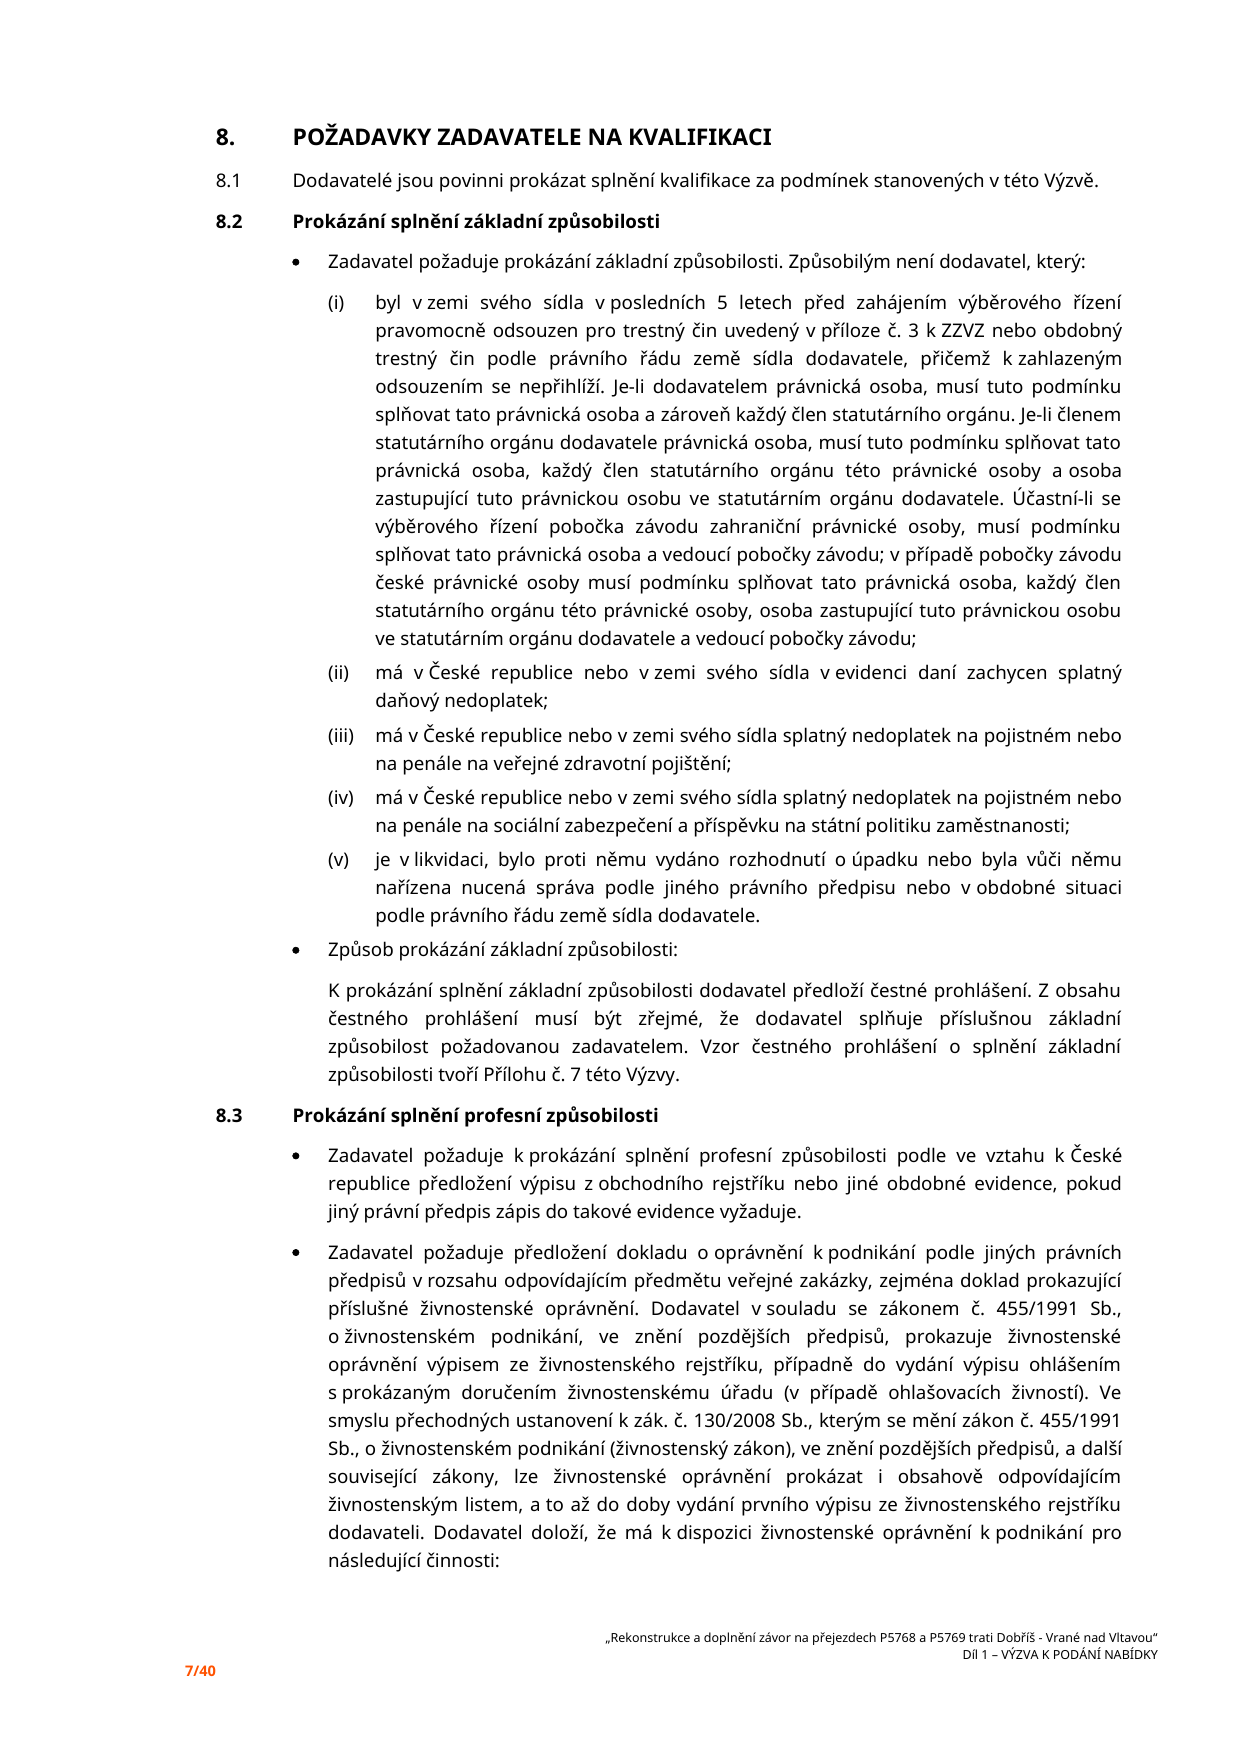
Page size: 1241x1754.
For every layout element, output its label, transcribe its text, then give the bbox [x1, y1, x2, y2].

text má v České republice nebo v zemi svého sídla splatný nedoplatek na pojistném nebo na penále na sociální zabezpečení a příspěvku na státní politiku zaměstnanosti; [328, 784, 1122, 838]
text byl v zemi svého sídla v posledních 5 letech před zahájením výběrového řízení pravomocně odsouzen pro trestný čin uvedený v příloze č. 3 k ZZVZ nebo obdobný trestný čin podle právního řádu země sídla dodavatele, přičemž k zahlazeným odsouzením se nepřihlíží. Je-li dodavatelem právnická osoba, musí tuto podmínku splňovat tato právnická osoba a zároveň každý člen statutárního orgánu. Je-li členem statutárního orgánu dodavatele právnická osoba, musí tuto podmínku splňovat tato právnická osoba, každý člen statutárního orgánu této právnické osoby a osoba zastupující tuto právnickou osobu ve statutárním orgánu dodavatele. Účastní-li se výběrového řízení pobočka závodu zahraniční právnické osoby, musí podmínku splňovat tato právnická osoba a vedoucí pobočky závodu; v případě pobočky závodu české právnické osoby musí podmínku splňovat tato právnická osoba, každý člen statutárního orgánu této právnické osoby, osoba zastupující tuto právnickou osobu ve statutárním orgánu dodavatele a vedoucí pobočky závodu; [328, 289, 1122, 651]
text Zadavatel požaduje prokázání základní způsobilosti. Způsobilým není dodavatel, který: [292, 248, 1122, 274]
text Způsob prokázání základní způsobilosti: [292, 937, 1122, 962]
text POŽADAVKY ZADAVATELE NA KVALIFIKACI [216, 121, 1122, 152]
text Prokázání splnění základní způsobilosti [216, 208, 1122, 233]
text má v České republice nebo v zemi svého sídla v evidenci daní zachycen splatný daňový nedoplatek; [328, 659, 1122, 713]
text je v likvidaci, bylo proti němu vydáno rozhodnutí o úpadku nebo byla vůči němu nařízena nucená správa podle jiného právního předpisu nebo v obdobné situaci podle právního řádu země sídla dodavatele. [328, 846, 1122, 928]
text Dodavatelé jsou povinni prokázat splnění kvalifikace za podmínek stanovených v této Výzvě. [216, 167, 1122, 193]
text Prokázání splnění profesní způsobilosti [216, 1102, 1122, 1127]
text K prokázání splnění základní způsobilosti dodavatel předloží čestné prohlášení. Z obsahu čestného prohlášení musí být zřejmé, že dodavatel splňuje příslušnou základní způsobilost požadovanou zadavatelem. Vzor čestného prohlášení o splnění základní způsobilosti tvoří Přílohu č. 7 této Výzvy. [328, 977, 1122, 1087]
text má v České republice nebo v zemi svého sídla splatný nedoplatek na pojistném nebo na penále na veřejné zdravotní pojištění; [328, 722, 1122, 775]
text Zadavatel požaduje k prokázání splnění profesní způsobilosti podle ve vztahu k České republice předložení výpisu z obchodního rejstříku nebo jiné obdobné evidence, pokud jiný právní předpis zápis do takové evidence vyžaduje. [292, 1142, 1122, 1224]
text Zadavatel požaduje předložení dokladu o oprávnění k podnikání podle jiných právních předpisů v rozsahu odpovídajícím předmětu veřejné zakázky, zejména doklad prokazující příslušné živnostenské oprávnění. Dodavatel v souladu se zákonem č. 455/1991 Sb., o živnostenském podnikání, ve znění pozdějších předpisů, prokazuje živnostenské oprávnění výpisem ze živnostenského rejstříku, případně do vydání výpisu ohlášením s prokázaným doručením živnostenskému úřadu (v případě ohlašovacích živností). Ve smyslu přechodných ustanovení k zák. č. 130/2008 Sb., kterým se mění zákon č. 455/1991 Sb., o živnostenském podnikání (živnostenský zákon), ve znění pozdějších předpisů, a další související zákony, lze živnostenské oprávnění prokázat i obsahově odpovídajícím živnostenským listem, a to až do doby vydání prvního výpisu ze živnostenského rejstříku dodavateli. Dodavatel doloží, že má k dispozici živnostenské oprávnění k podnikání pro následující činnosti: [292, 1239, 1122, 1573]
